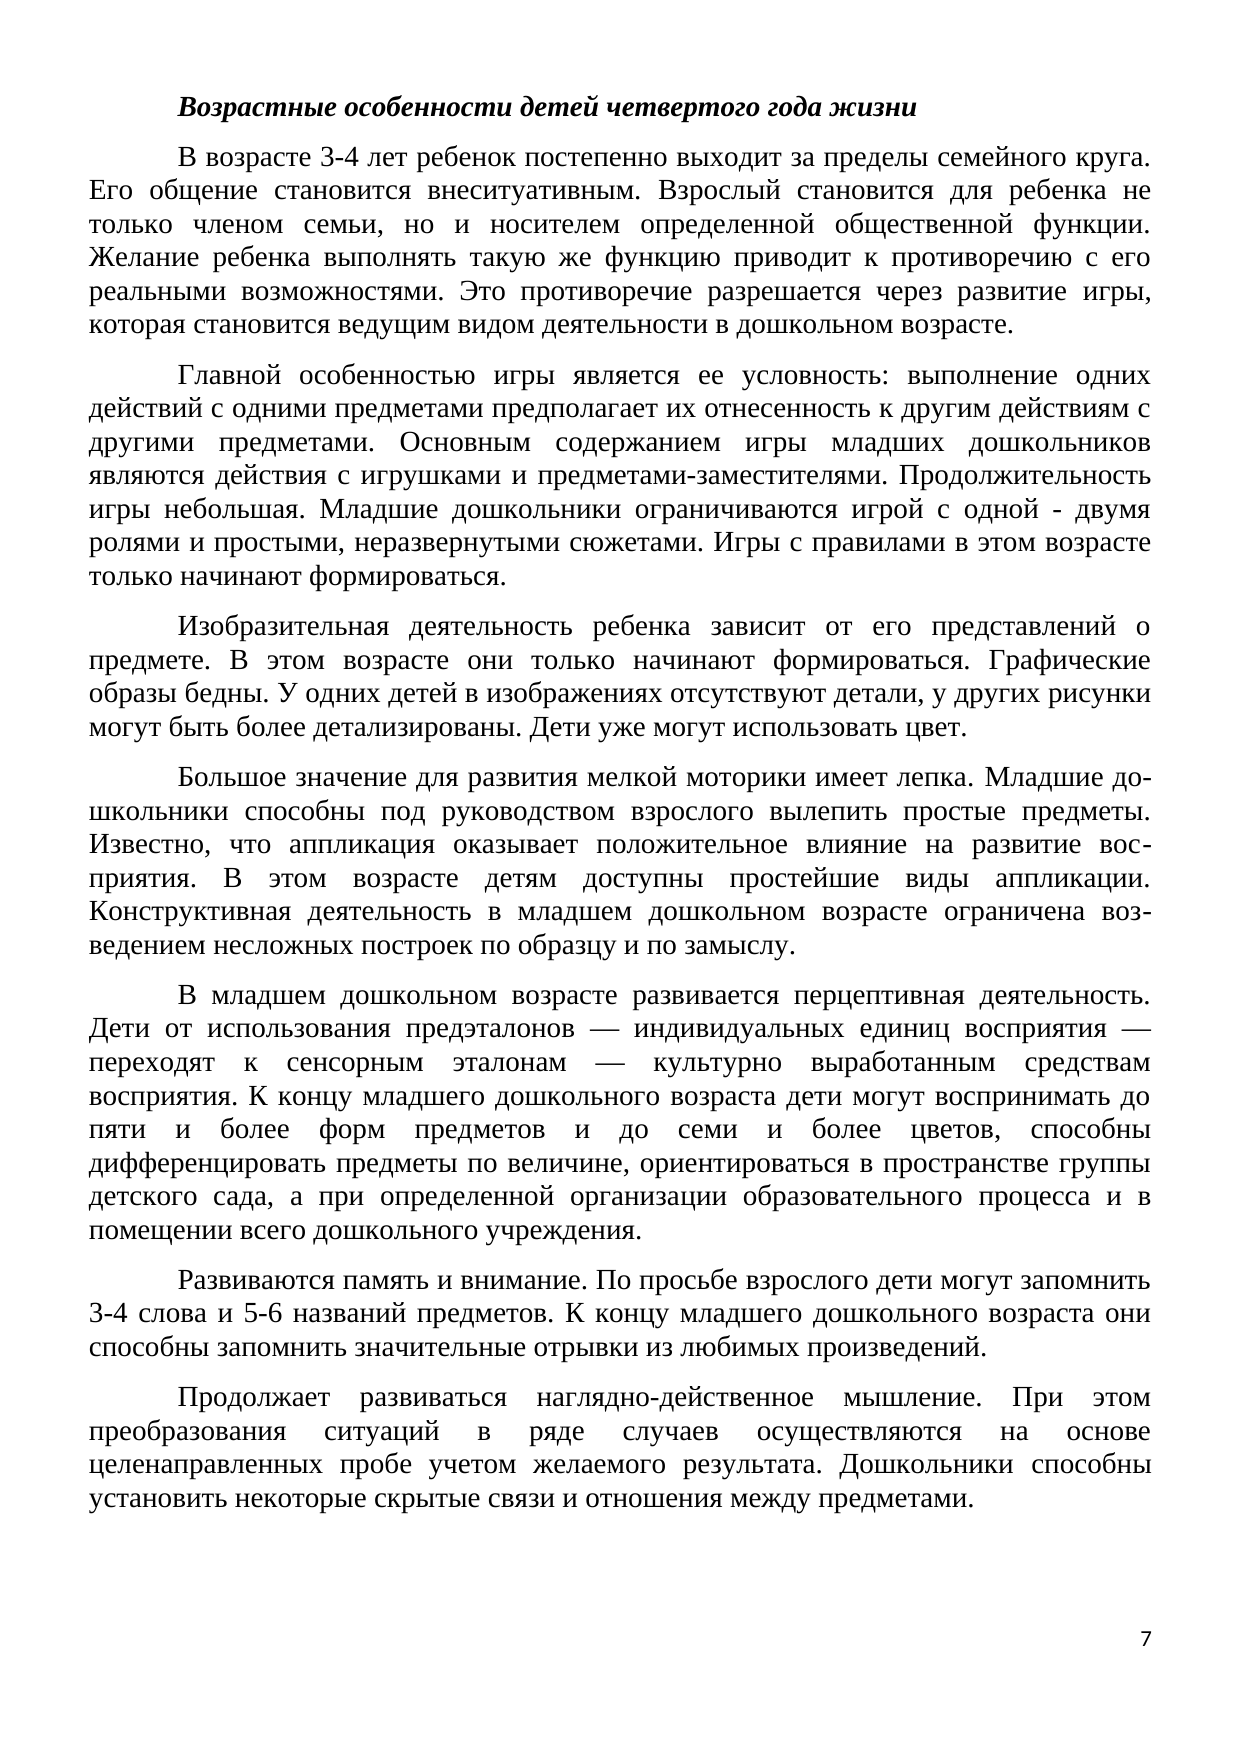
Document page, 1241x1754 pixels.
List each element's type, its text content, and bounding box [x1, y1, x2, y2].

text Большое значение для развития мелкой моторики имеет лепка. Младшие дошкольники способны под руководством взрослого вылепить простые предметы. Известно, что аппликация оказывает положительное влияние на развитие восприятия. В этом возрасте детям доступны простейшие виды аппликации. Конструктивная деятельность в младшем дошкольном возрасте ограничена возведением несложных построек по образцу и по замыслу. [89, 759, 1152, 960]
text Развиваются память и внимание. По просьбе взрослого дети могут запомнить 3-4 слова и 5-6 названий предметов. К концу младшего дошкольного возраста они способны запомнить значительные отрывки из любимых произведений. [89, 1262, 1152, 1363]
text В возрасте 3-4 лет ребенок постепенно выходит за пределы семейного круга. Его общение становится внеситуативным. Взрослый становится для ребенка не только членом семьи, но и носителем определенной общественной функции. Желание ребенка выполнять такую же функцию приводит к противоречию с его реальными возможностями. Это противоречие разрешается через развитие игры, которая становится ведущим видом деятельности в дошкольном возрасте. [89, 139, 1152, 340]
text Возрастные особенности детей четвертого года жизни [89, 89, 1152, 122]
text Изобразительная деятельность ребенка зависит от его представлений о предмете. В этом возрасте они только начинают формироваться. Графические образы бедны. У одних детей в изображениях отсутствуют детали, у других рисунки могут быть более детализированы. Дети уже могут использовать цвет. [89, 608, 1152, 742]
text Главной особенностью игры является ее условность: выполнение одних действий с одними предметами предполагает их отнесенность к другим действиям с другими предметами. Основным содержанием игры младших дошкольников являются действия с игрушками и предметами-заместителями. Продолжительность игры небольшая. Младшие дошкольники ограничиваются игрой с одной - двумя ролями и простыми, неразвернутыми сюжетами. Игры с правилами в этом возрасте только начинают формироваться. [89, 357, 1152, 592]
text Продолжает развиваться наглядно-действенное мышление. При этом преобразования ситуаций в ряде случаев осуществляются на основе целенаправленных пробе учетом желаемого результата. Дошкольники способны установить некоторые скрытые связи и отношения между предметами. [89, 1379, 1152, 1513]
text В младшем дошкольном возрасте развивается перцептивная деятельность. Дети от использования предэталонов — индивидуальных единиц восприятия — переходят к сенсорным эталонам — культурно выработанным средствам восприятия. К концу младшего дошкольного возраста дети могут воспринимать до пяти и более форм предметов и до семи и более цветов, способны дифференцировать предметы по величине, ориентироваться в пространстве группы детского сада, а при определенной организации образовательного процесса и в помещении всего дошкольного учреждения. [89, 977, 1152, 1245]
